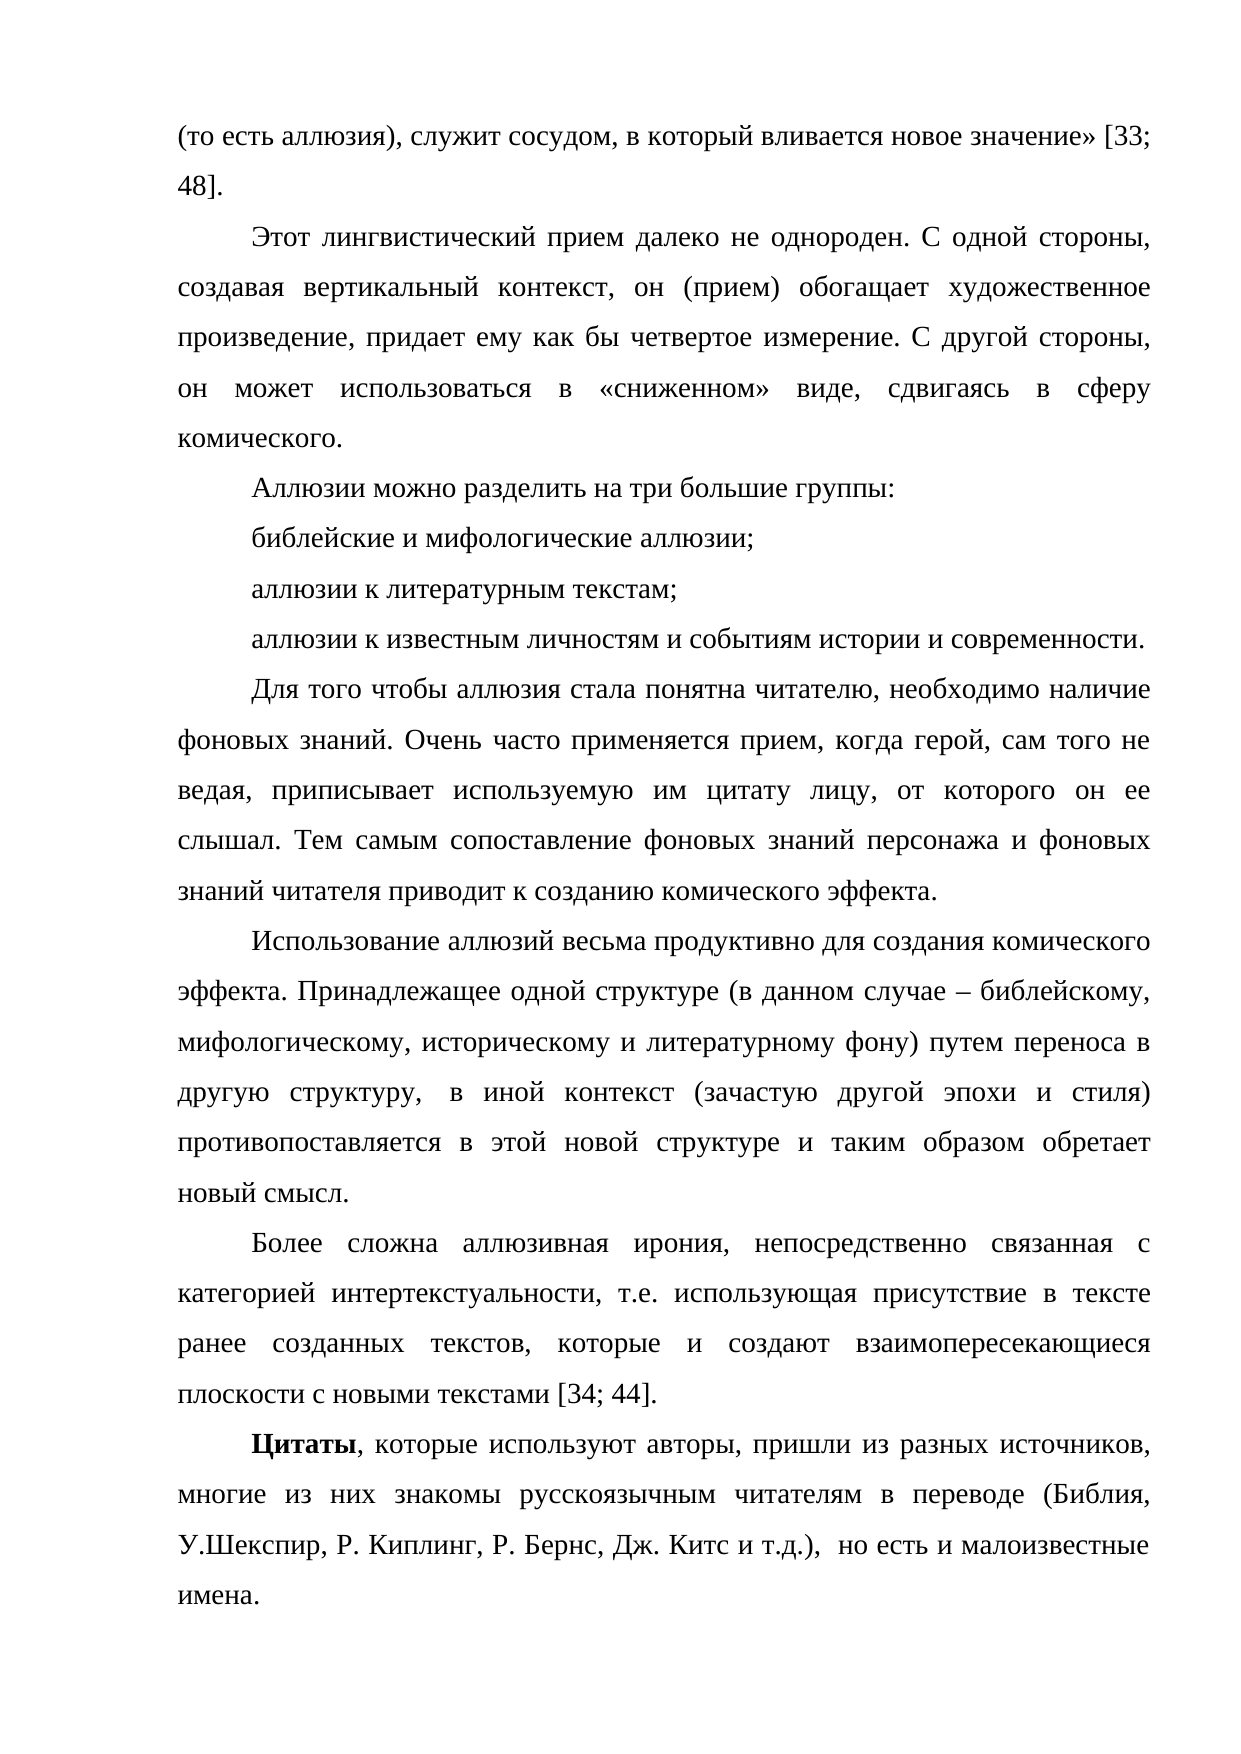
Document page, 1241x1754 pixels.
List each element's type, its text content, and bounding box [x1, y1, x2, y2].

text Этот лингвистический прием далеко не однороден. С одной стороны, создавая вертикальный контекст, он (прием) обогащает художественное произведение, придает ему как бы четвертое измерение. С другой стороны, он может использоваться в «сниженном» виде, сдвигаясь в сферу комического. [177, 219, 1152, 453]
text Для того чтобы аллюзия стала понятна читателю, необходимо наличие фоновых знаний. Очень часто применяется прием, когда герой, сам того не ведая, приписывает используемую им цитату лицу, от которого он ее слышал. Тем самым сопоставление фоновых знаний персонажа и фоновых знаний читателя приводит к созданию комического эффекта. [177, 672, 1152, 906]
text Использование аллюзий весьма продуктивно для создания комического эффекта. Принадлежащее одной структуре (в данном случае – библейскому, мифологическому, историческому и литературному фону) путем переноса в другую структуру, в иной контекст (зачастую другой эпохи и стиля) противопоставляется в этой новой структуре и таким образом обретает новый смысл. [177, 923, 1152, 1208]
text Цитаты, которые используют авторы, пришли из разных источников, многие из них знакомы русскоязычным читателям в переводе (Библия, У.Шекспир, Р. Киплинг, Р. Бернс, Дж. Китс и т.д.), но есть и малоизвестные имена. [177, 1426, 1152, 1611]
text библейские и мифологические аллюзии; [177, 521, 1152, 554]
text Более сложна аллюзивная ирония, непосредственно связанная с категорией интертекстуальности, т.е. использующая присутствие в тексте ранее созданных текстов, которые и создают взаимопересекающиеся плоскости с новыми текстами [34; 44]. [177, 1225, 1152, 1409]
text аллюзии к литературным текстам; [177, 571, 1152, 604]
text Аллюзии можно разделить на три большие группы: [177, 470, 1152, 504]
text аллюзии к известным личностям и событиям истории и современности. [177, 621, 1152, 655]
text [177, 118, 1152, 202]
